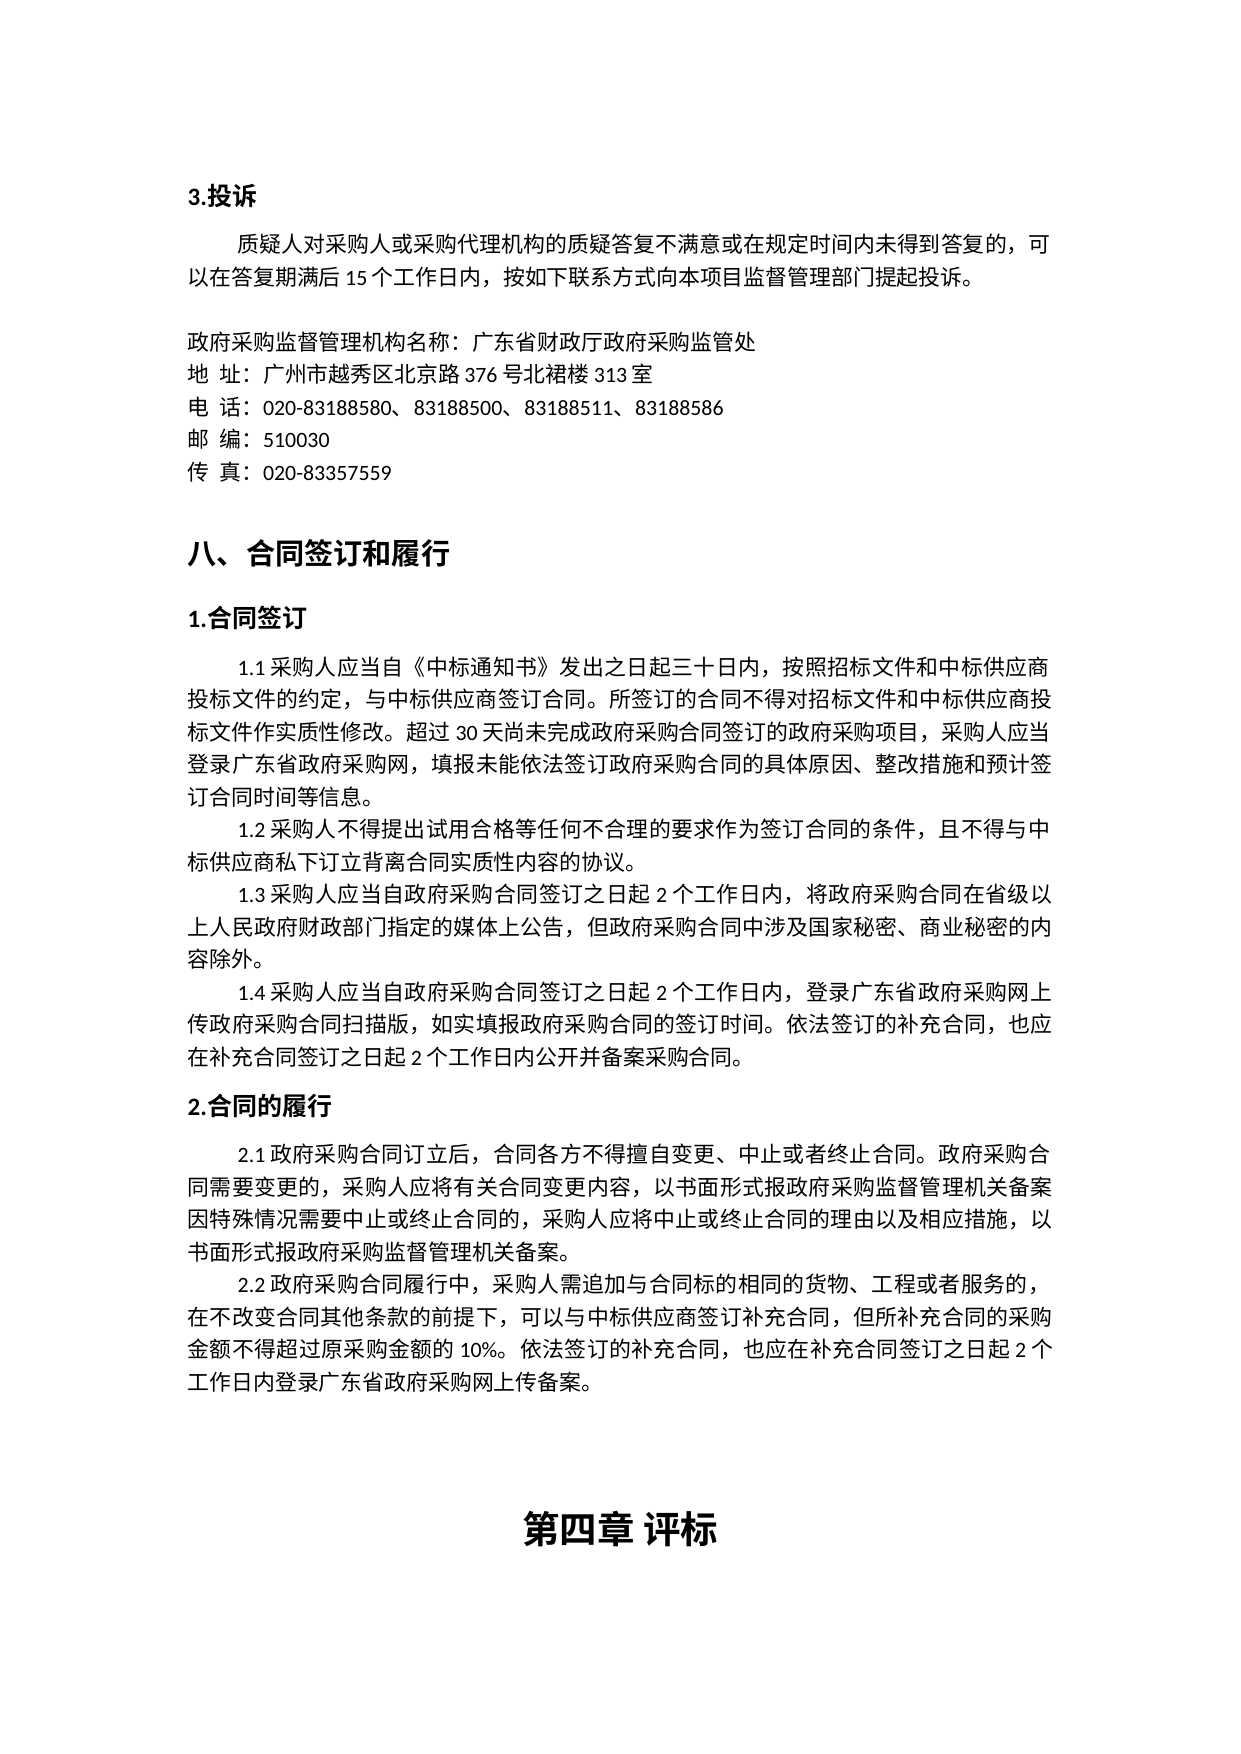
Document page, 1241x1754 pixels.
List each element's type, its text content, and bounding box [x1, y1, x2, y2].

text 3.投诉 [187, 162, 1053, 227]
text 1.4采购人应当自政府采购合同签订之日起2个工作日内，登录广东省政府采购网上传政府采购合同扫描版，如实填报政府采购合同的签订时间。依法签订的补充合同，也应在补充合同签订之日起2个工作日内公开并备案采购合同。 [187, 974, 1053, 1072]
text 电 话：020-83188580、83188500、83188511、83188586 [187, 389, 1053, 422]
text 质疑人对采购人或采购代理机构的质疑答复不满意或在规定时间内未得到答复的，可以在答复期满后15个工作日内，按如下联系方式向本项目监督管理部门提起投诉。 [187, 227, 1053, 292]
text 1.2采购人不得提出试用合格等任何不合理的要求作为签订合同的条件，且不得与中标供应商私下订立背离合同实质性内容的协议。 [187, 812, 1053, 877]
text 1.1采购人应当自《中标通知书》发出之日起三十日内，按照招标文件和中标供应商投标文件的约定，与中标供应商签订合同。所签订的合同不得对招标文件和中标供应商投标文件作实质性修改。超过30天尚未完成政府采购合同签订的政府采购项目，采购人应当登录广东省政府采购网，填报未能依法签订政府采购合同的具体原因、整改措施和预计签订合同时间等信息。 [187, 649, 1053, 812]
text 2.1政府采购合同订立后，合同各方不得擅自变更、中止或者终止合同。政府采购合同需要变更的，采购人应将有关合同变更内容，以书面形式报政府采购监督管理机关备案；因特殊情况需要中止或终止合同的，采购人应将中止或终止合同的理由以及相应措施，以书面形式报政府采购监督管理机关备案。 [187, 1137, 1053, 1267]
text 1.合同签订 [187, 584, 1053, 649]
text 政府采购监督管理机构名称：广东省财政厅政府采购监管处 [187, 324, 1053, 357]
text 第四章 评标 [187, 1494, 1053, 1559]
text 2.2政府采购合同履行中，采购人需追加与合同标的相同的货物、工程或者服务的，在不改变合同其他条款的前提下，可以与中标供应商签订补充合同，但所补充合同的采购金额不得超过原采购金额的10%。依法签订的补充合同，也应在补充合同签订之日起2个工作日内登录广东省政府采购网上传备案。 [187, 1267, 1053, 1397]
text 1.3采购人应当自政府采购合同签订之日起2个工作日内，将政府采购合同在省级以上人民政府财政部门指定的媒体上公告，但政府采购合同中涉及国家秘密、商业秘密的内容除外。 [187, 877, 1053, 974]
text 八、合同签订和履行 [187, 519, 1053, 584]
text 地 址：广州市越秀区北京路376号北裙楼313室 [187, 357, 1053, 389]
text 2.合同的履行 [187, 1072, 1053, 1137]
text 邮 编：510030 [187, 422, 1053, 454]
text 传 真：020-83357559 [187, 454, 1053, 487]
